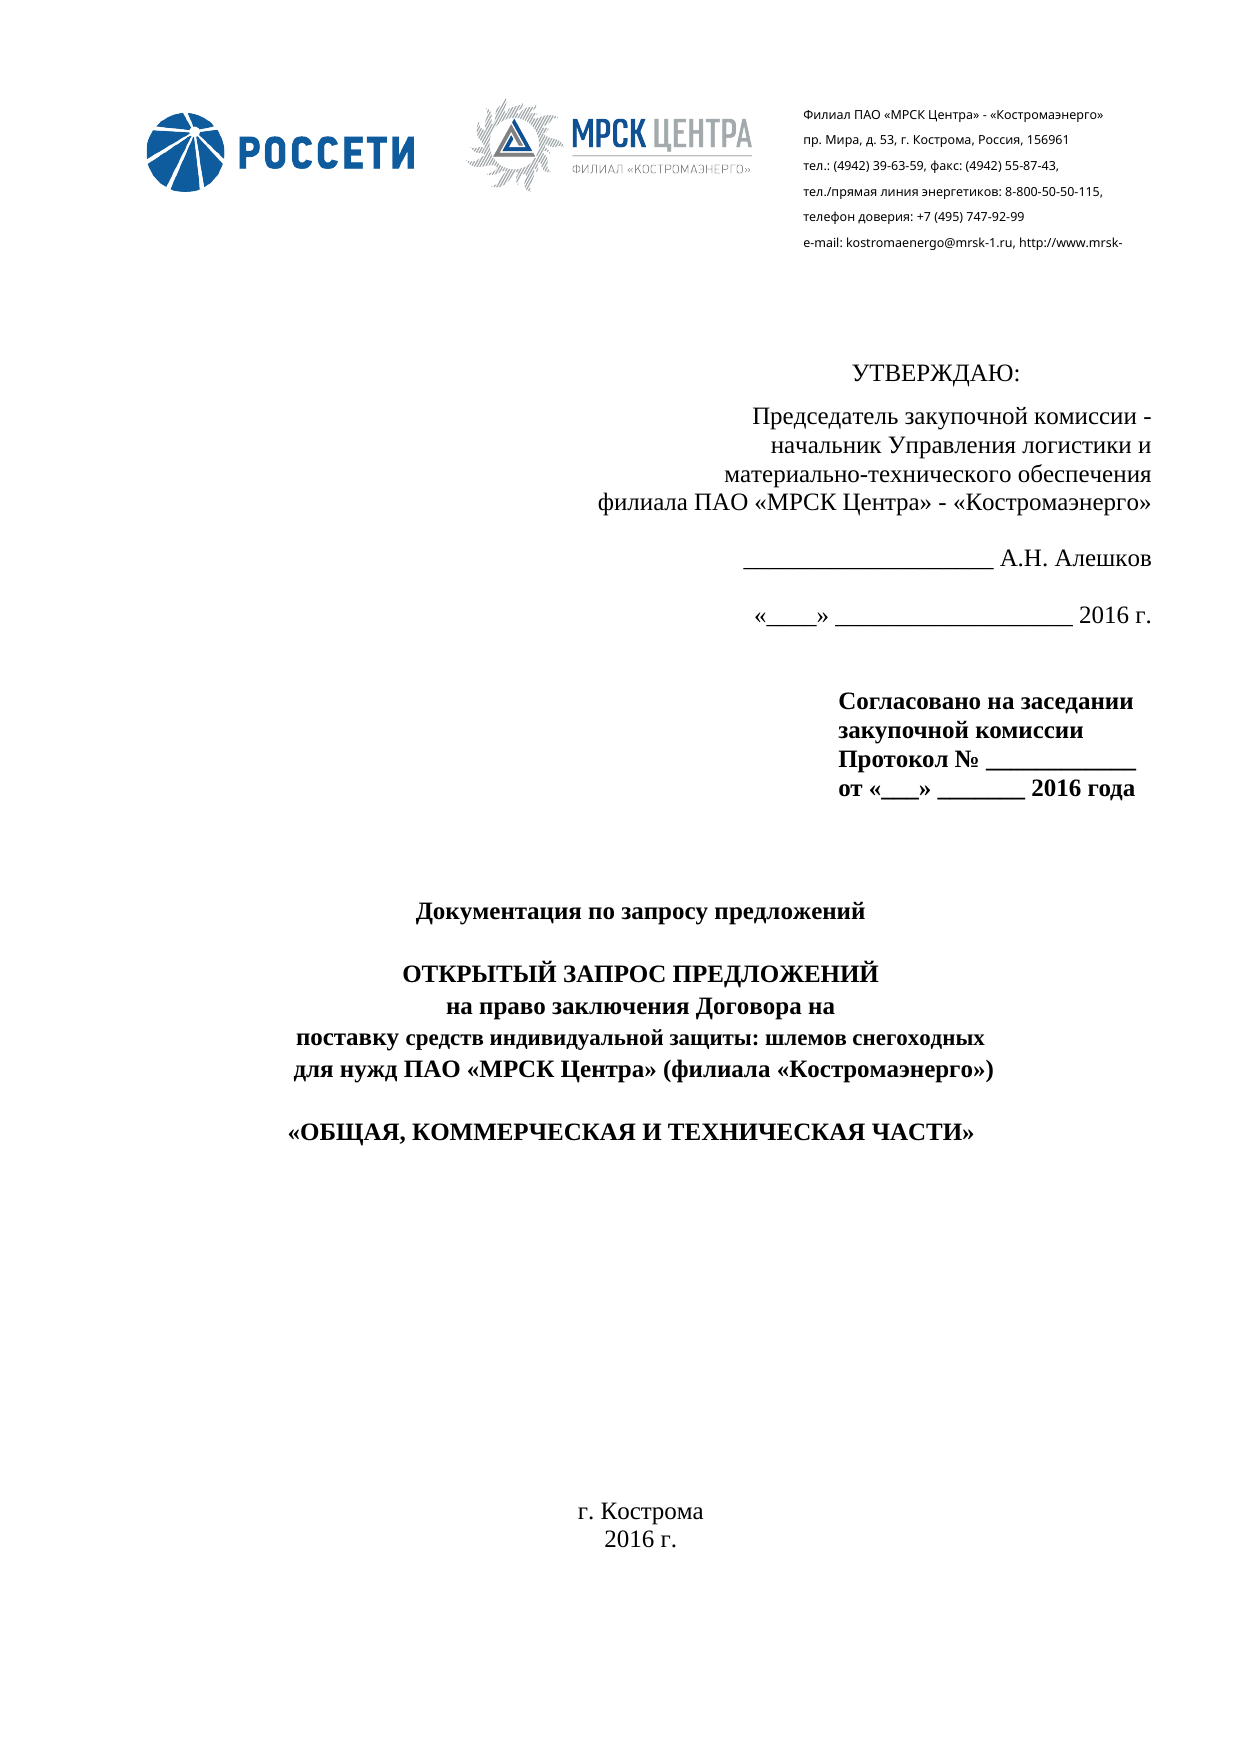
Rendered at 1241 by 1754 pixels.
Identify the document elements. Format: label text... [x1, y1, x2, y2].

text закупочной комиссии [838, 715, 1152, 744]
text начальник Управления логистики и [129, 430, 1152, 459]
text ____________________ А.Н. Алешков [129, 543, 1152, 571]
text ОТКРЫТЫЙ ЗАПРОС ПРЕДЛОЖЕНИЙ [129, 959, 1152, 988]
text на право заключения Договора на [129, 991, 1152, 1019]
text Документация по запросу предложений [129, 896, 1152, 925]
text для нужд ПАО «МРСК Центра» (филиала «Костромаэнерго») [129, 1054, 1152, 1083]
text УТВЕРЖДАЮ: [720, 358, 1152, 387]
text г. Кострома 2016 г. [129, 1496, 1152, 1553]
text Протокол № ____________ [838, 744, 1152, 773]
text «____» ___________________ 2016 г. [720, 600, 1152, 629]
text поставку средств индивидуальной защиты: шлемов снегоходных [129, 1022, 1152, 1051]
text материально-технического обеспечения [129, 459, 1152, 487]
text «ОБЩАЯ, КОММЕРЧЕСКАЯ и техническая ЧАСТИ» [73, 1117, 1183, 1146]
text филиала ПАО «МРСК Центра» - «Костромаэнерго» [129, 487, 1152, 516]
text Председатель закупочной комиссии - [129, 401, 1152, 430]
picture [146, 113, 414, 192]
text Согласовано на заседании [838, 686, 1152, 715]
text от «___» _______ 2016 года [838, 773, 1152, 801]
picture [466, 98, 752, 192]
